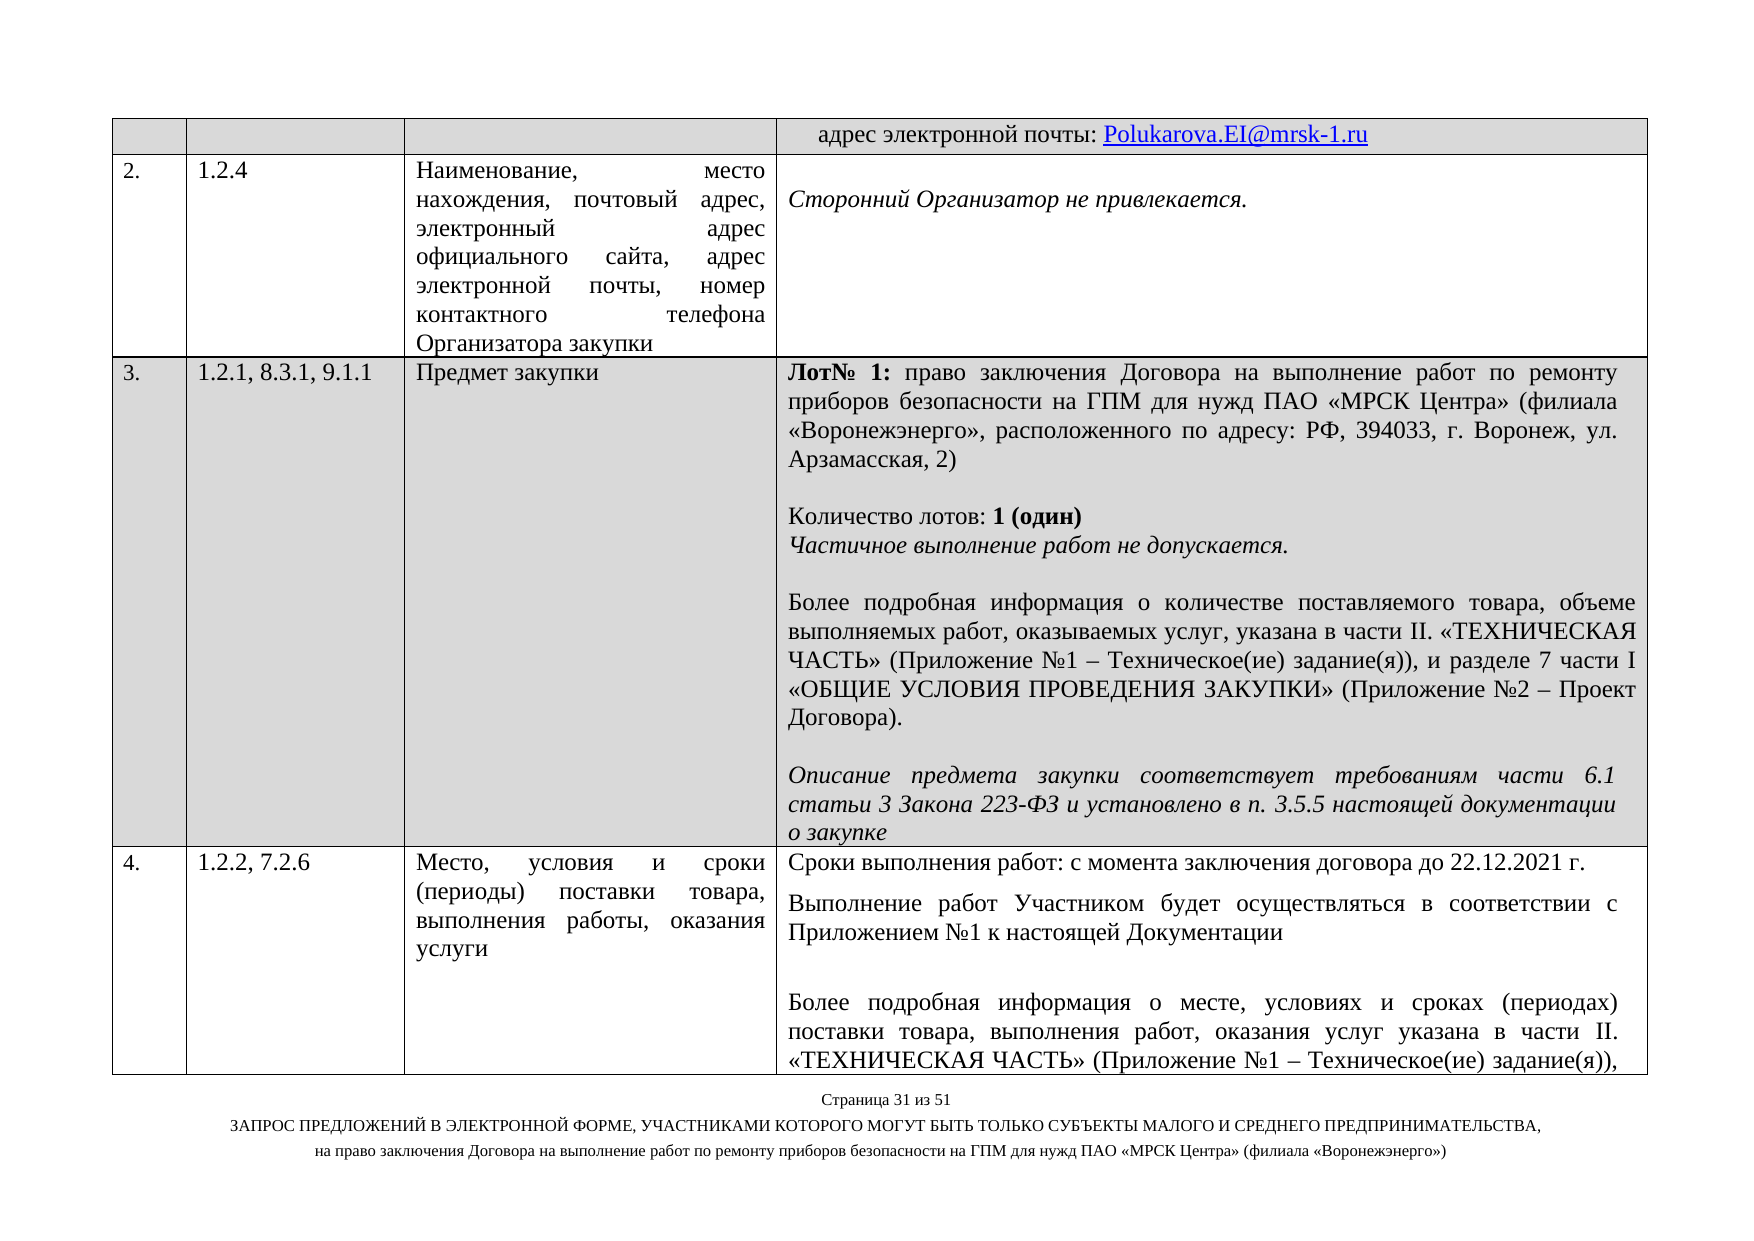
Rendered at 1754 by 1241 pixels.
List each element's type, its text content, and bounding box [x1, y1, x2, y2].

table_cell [777, 119, 1647, 154]
table_cell Предмет закупки [405, 358, 776, 846]
table_cell 1.2.1 [187, 119, 404, 154]
table_cell [113, 847, 186, 1073]
table_cell Наименование, место нахождения, почтовый адрес, электронный адрес официального сайта, адрес электронной почты, номер контактного телефона Организатора закупки [405, 155, 776, 356]
table_cell 1.2.4 [187, 155, 404, 356]
table_cell [113, 155, 186, 356]
table_cell Лот№ 1: право заключения Договора на выполнение работ по ремонту приборов безопасности на ГПМ для нужд ПАО «МРСК Центра» (филиала «Воронежэнерго», расположенного по адресу: РФ, 394033, г. Воронеж, ул. Арзамасская, 2) Количество лотов: 1 (один) Частичное выполнение работ не допускается. Более подробная информация о количестве поставляемого товара, объеме выполняемых работ, оказываемых услуг, указана в части II. «ТЕХНИЧЕСКАЯ ЧАСТЬ» (Приложение №1 – Техническое(ие) задание(я)), и разделе 7 части I «ОБЩИЕ УСЛОВИЯ ПРОВЕДЕНИЯ ЗАКУПКИ» (Приложение №2 – Проект Договора). Описание предмета закупки соответствует требованиям части 6.1 статьи 3 Закона 223-ФЗ и установлено в п. 3.5.5 настоящей документации о закупке [777, 358, 1647, 846]
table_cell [777, 847, 1647, 1073]
table_cell [113, 358, 186, 846]
table_cell [113, 119, 186, 154]
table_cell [405, 847, 776, 1073]
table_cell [405, 119, 776, 154]
table_cell 1.2.1, 8.3.1, 9.1.1 [187, 358, 404, 846]
table_cell 1.2.2, 7.2.6 [187, 847, 404, 1073]
table_cell Сторонний Организатор не привлекается. [777, 155, 1647, 356]
